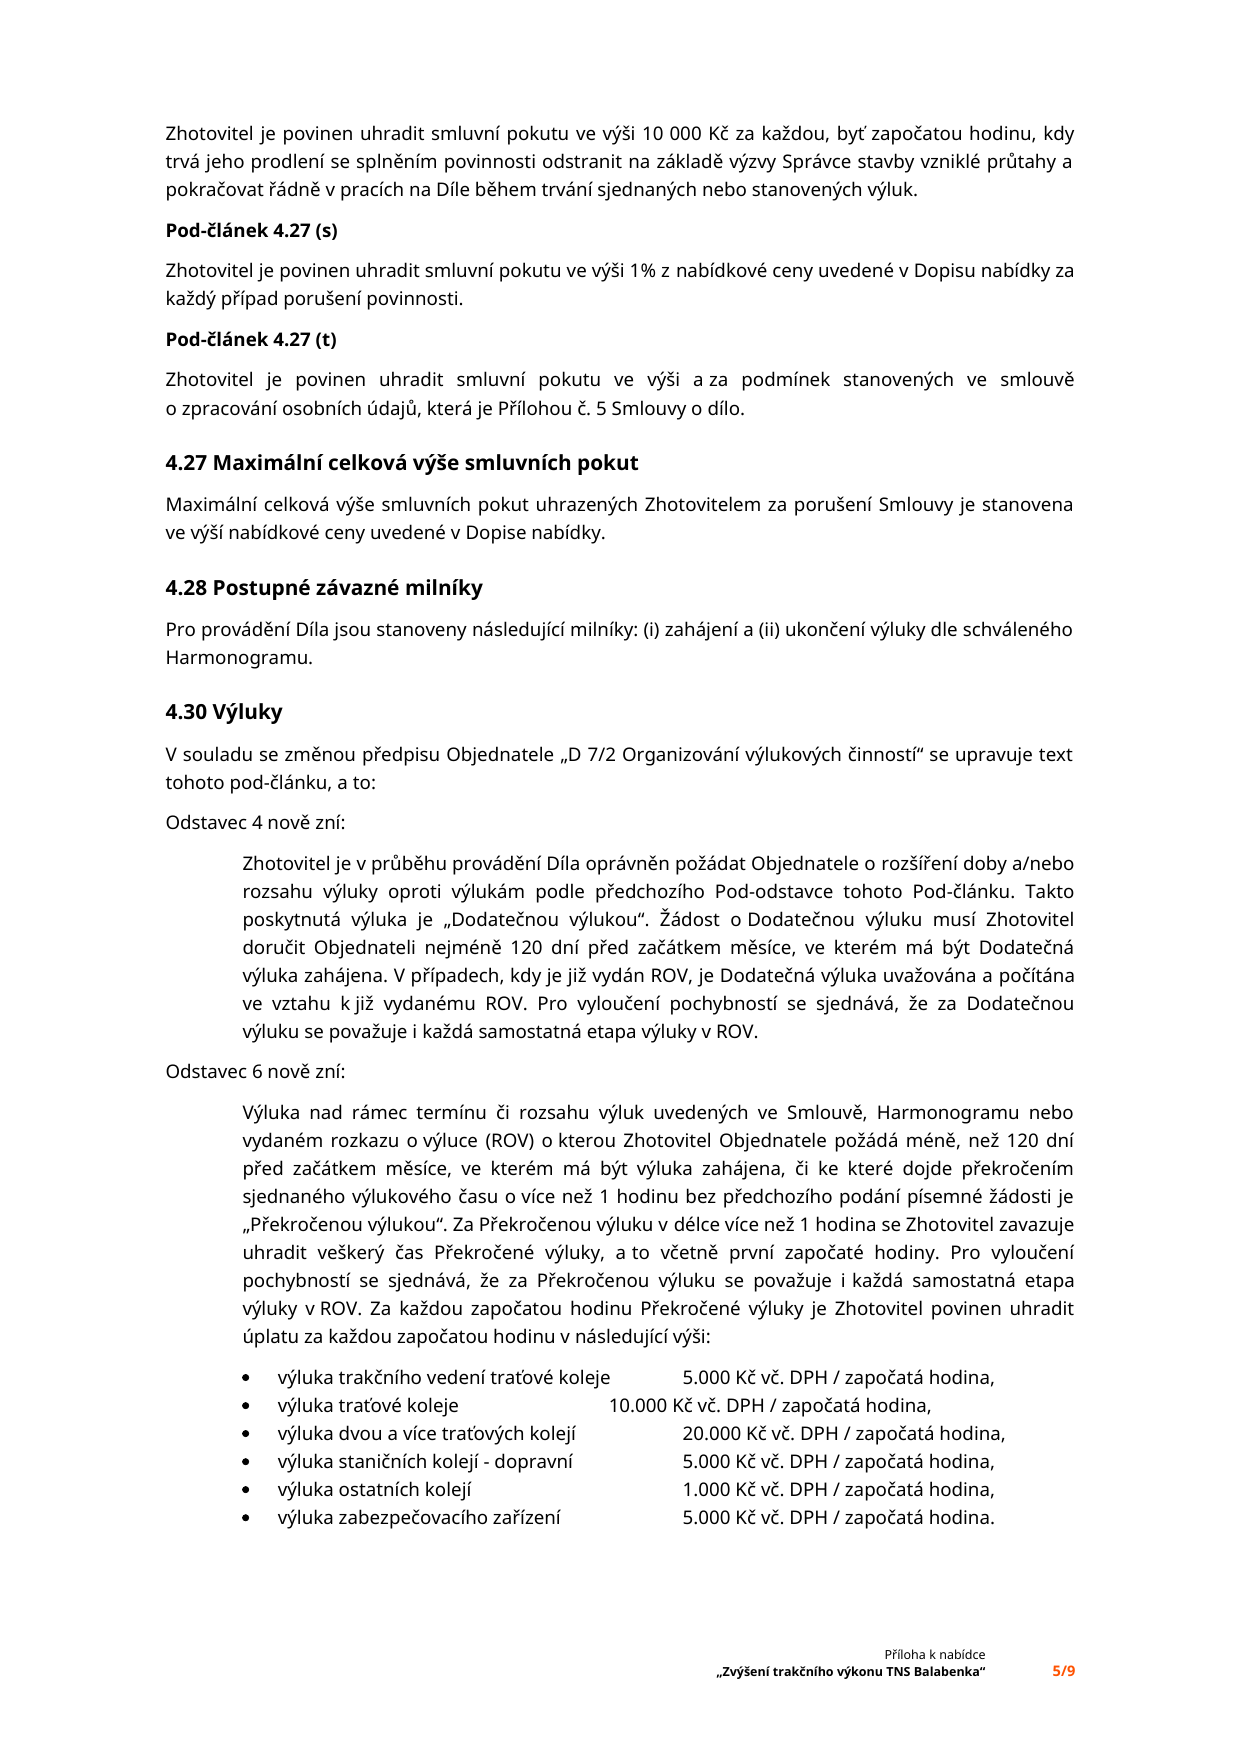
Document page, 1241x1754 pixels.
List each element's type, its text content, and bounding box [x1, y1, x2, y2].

text 4.27 Maximální celková výše smluvních pokut [165, 448, 1075, 476]
text 4.28 Postupné závazné milníky [165, 573, 1075, 601]
text Zhotovitel je povinen uhradit smluvní pokutu ve výši 10 000 Kč za každou, byť započatou hodinu, kdy trvá jeho prodlení se splněním povinnosti odstranit na základě výzvy Správce stavby vzniklé průtahy a pokračovat řádně v pracích na Díle během trvání sjednaných nebo stanovených výluk. [165, 121, 1075, 202]
text Zhotovitel je povinen uhradit smluvní pokutu ve výši 1% z nabídkové ceny uvedené v Dopisu nabídky za každý případ porušení povinnosti. [165, 258, 1075, 311]
text Odstavec 4 nově zní: [165, 810, 1075, 835]
text Pod-článek 4.27 (t) [165, 326, 1075, 352]
text výluka zabezpečovacího zařízení 5.000 Kč vč. DPH / započatá hodina. [242, 1504, 1075, 1530]
text Zhotovitel je v průběhu provádění Díla oprávněn požádat Objednatele o rozšíření doby a/nebo rozsahu výluky oproti výlukám podle předchozího Pod-odstavce tohoto Pod-článku. Takto poskytnutá výluka je „Dodatečnou výlukou“. Žádost o Dodatečnou výluku musí Zhotovitel doručit Objednateli nejméně 120 dní před začátkem měsíce, ve kterém má být Dodatečná výluka zahájena. V případech, kdy je již vydán ROV, je Dodatečná výluka uvažována a počítána ve vztahu k již vydanému ROV. Pro vyloučení pochybností se sjednává, že za Dodatečnou výluku se považuje i každá samostatná etapa výluky v ROV. [242, 850, 1075, 1044]
text výluka staničních kolejí - dopravní 5.000 Kč vč. DPH / započatá hodina, [242, 1448, 1075, 1474]
text V souladu se změnou předpisu Objednatele „D 7/2 Organizování výlukových činností“ se upravuje text tohoto pod-článku, a to: [165, 741, 1075, 795]
text Pro provádění Díla jsou stanoveny následující milníky: (i) zahájení a (ii) ukončení výluky dle schváleného Harmonogramu. [165, 616, 1075, 670]
text Výluka nad rámec termínu či rozsahu výluk uvedených ve Smlouvě, Harmonogramu nebo vydaném rozkazu o výluce (ROV) o kterou Zhotovitel Objednatele požádá méně, než 120 dní před začátkem měsíce, ve kterém má být výluka zahájena, či ke které dojde překročením sjednaného výlukového času o více než 1 hodinu bez předchozího podání písemné žádosti je „Překročenou výlukou“. Za Překročenou výluku v délce více než 1 hodina se Zhotovitel zavazuje uhradit veškerý čas Překročené výluky, a to včetně první započaté hodiny. Pro vyloučení pochybností se sjednává, že za Překročenou výluku se považuje i každá samostatná etapa výluky v ROV. Za každou započatou hodinu Překročené výluky je Zhotovitel povinen uhradit úplatu za každou započatou hodinu v následující výši: [242, 1099, 1075, 1349]
text Maximální celková výše smluvních pokut uhrazených Zhotovitelem za porušení Smlouvy je stanovena ve výší nabídkové ceny uvedené v Dopise nabídky. [165, 492, 1075, 545]
text Zhotovitel je povinen uhradit smluvní pokutu ve výši a za podmínek stanovených ve smlouvě o zpracování osobních údajů, která je Přílohou č. 5 Smlouvy o dílo. [165, 367, 1075, 420]
text výluka dvou a více traťových kolejí 20.000 Kč vč. DPH / započatá hodina, [242, 1420, 1075, 1446]
text Pod-článek 4.27 (s) [165, 217, 1075, 243]
text výluka trakčního vedení traťové koleje 5.000 Kč vč. DPH / započatá hodina, [242, 1364, 1075, 1389]
text výluka ostatních kolejí 1.000 Kč vč. DPH / započatá hodina, [242, 1476, 1075, 1502]
text Odstavec 6 nově zní: [165, 1059, 1075, 1084]
text 4.30 Výluky [165, 697, 1075, 726]
text výluka traťové koleje 10.000 Kč vč. DPH / započatá hodina, [242, 1392, 1075, 1418]
